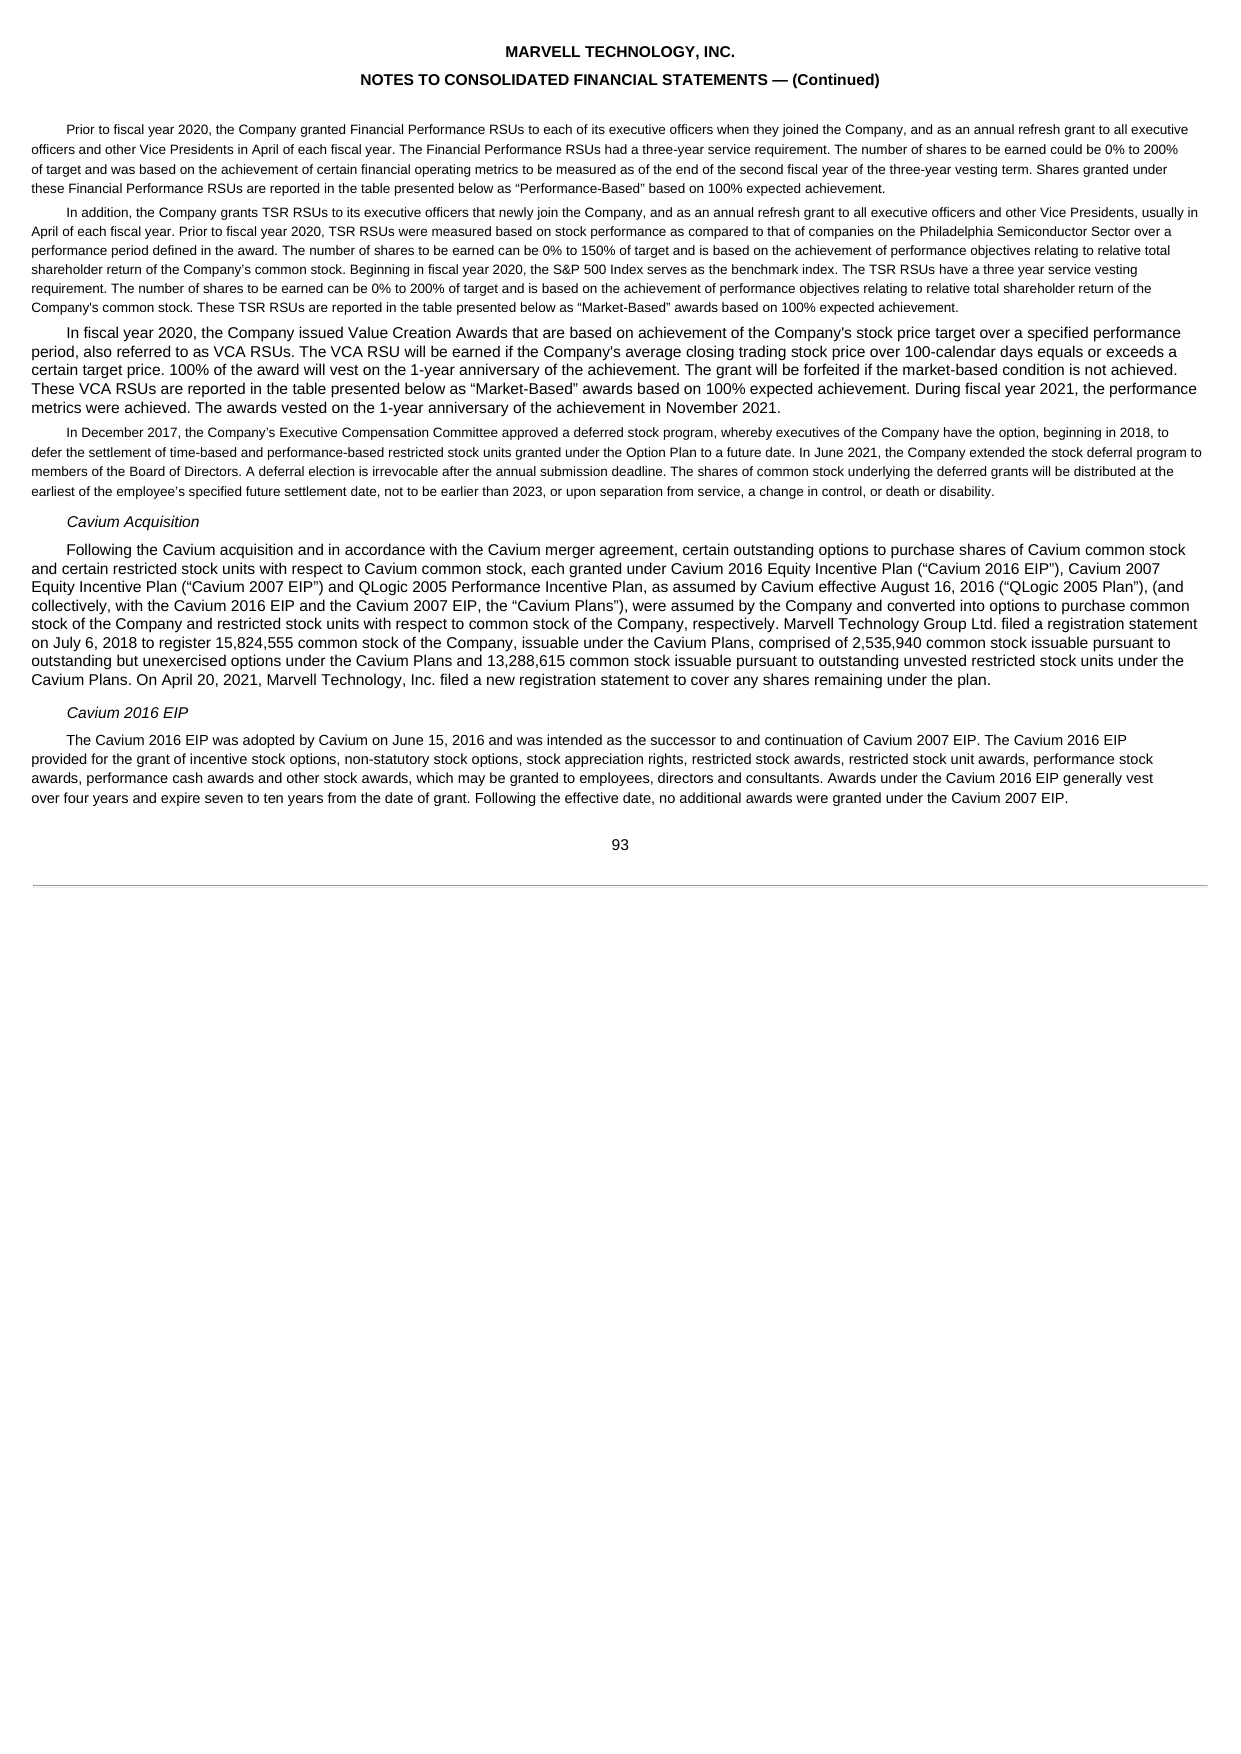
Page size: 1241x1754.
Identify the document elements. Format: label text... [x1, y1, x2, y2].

picture [30, 882, 1209, 890]
text In addition, the Company grants TSR RSUs to its executive officers that newly join the Company, and as an annual refresh grant to all executive officers and other Vice Presidents, usually in April of each fiscal year. Prior to fiscal year 2020, TSR RSUs were measured based on stock performance as compared to that of companies on the Philadelphia Semiconductor Sector over a performance period defined in the award. The number of shares to be earned can be 0% to 150% of target and is based on the achievement of performance objectives relating to relative total shareholder return of the Company’s common stock. Beginning in fiscal year 2020, the S&P 500 Index serves as the benchmark index. The TSR RSUs have a three year service vesting requirement. The number of shares to be earned can be 0% to 200% of target and is based on the achievement of performance objectives relating to relative total shareholder return of the Company's common stock. These TSR RSUs are reported in the table presented below as “Market-Based” awards based on 100% expected achievement. [31, 205, 1203, 316]
text Cavium 2016 EIP [67, 704, 1203, 722]
text 93 [31, 835, 1209, 853]
text Cavium Acquisition [67, 513, 1203, 531]
text In fiscal year 2020, the Company issued Value Creation Awards that are based on achievement of the Company's stock price target over a specified performance period, also referred to as VCA RSUs. The VCA RSU will be earned if the Company's average closing trading stock price over 100-calendar days equals or exceeds a certain target price. 100% of the award will vest on the 1-year anniversary of the achievement. The grant will be forfeited if the market-based condition is not achieved. These VCA RSUs are reported in the table presented below as “Market-Based” awards based on 100% expected achievement. During fiscal year 2021, the performance metrics were achieved. The awards vested on the 1-year anniversary of the achievement in November 2021. [31, 324, 1199, 416]
text In December 2017, the Company’s Executive Compensation Committee approved a deferred stock program, whereby executives of the Company have the option, beginning in 2018, to defer the settlement of time-based and performance-based restricted stock units granted under the Option Plan to a future date. In June 2021, the Company extended the stock deferral program to members of the Board of Directors. A deferral election is irrevocable after the annual submission deadline. The shares of common stock underlying the deferred grants will be distributed at the earliest of the employee’s specified future settlement date, not to be earlier than 2023, or upon separation from service, a change in control, or death or disability. [31, 425, 1203, 499]
text Following the Cavium acquisition and in accordance with the Cavium merger agreement, certain outstanding options to purchase shares of Cavium common stock and certain restricted stock units with respect to Cavium common stock, each granted under Cavium 2016 Equity Incentive Plan (“Cavium 2016 EIP”), Cavium 2007 Equity Incentive Plan (“Cavium 2007 EIP”) and QLogic 2005 Performance Incentive Plan, as assumed by Cavium effective August 16, 2016 (“QLogic 2005 Plan”), (and collectively, with the Cavium 2016 EIP and the Cavium 2007 EIP, the “Cavium Plans”), were assumed by the Company and converted into options to purchase common stock of the Company and restricted stock units with respect to common stock of the Company, respectively. Marvell Technology Group Ltd. filed a registration statement on July 6, 2018 to register 15,824,555 common stock of the Company, issuable under the Cavium Plans, comprised of 2,535,940 common stock issuable pursuant to outstanding but unexercised options under the Cavium Plans and 13,288,615 common stock issuable pursuant to outstanding unvested restricted stock units under the Cavium Plans. On April 20, 2021, Marvell Technology, Inc. filed a new registration statement to cover any shares remaining under the plan. [31, 541, 1201, 689]
text Prior to fiscal year 2020, the Company granted Financial Performance RSUs to each of its executive officers when they joined the Company, and as an annual refresh grant to all executive officers and other Vice Presidents in April of each fiscal year. The Financial Performance RSUs had a three-year service requirement. The number of shares to be earned could be 0% to 200% of target and was based on the achievement of certain financial operating metrics to be measured as of the end of the second fiscal year of the three-year vesting term. Shares granted under these Financial Performance RSUs are reported in the table presented below as “Performance-Based” based on 100% expected achievement. [31, 122, 1190, 197]
text The Cavium 2016 EIP was adopted by Cavium on June 15, 2016 and was intended as the successor to and continuation of Cavium 2007 EIP. The Cavium 2016 EIP provided for the grant of incentive stock options, non-statutory stock options, stock appreciation rights, restricted stock awards, restricted stock unit awards, performance stock awards, performance cash awards and other stock awards, which may be granted to employees, directors and consultants. Awards under the Cavium 2016 EIP generally vest over four years and expire seven to ten years from the date of grant. Following the effective date, no additional awards were granted under the Cavium 2007 EIP. [31, 732, 1180, 806]
text NOTES TO CONSOLIDATED FINANCIAL STATEMENTS — (Continued) [31, 71, 1209, 89]
text MARVELL TECHNOLOGY, INC. [31, 43, 1209, 61]
